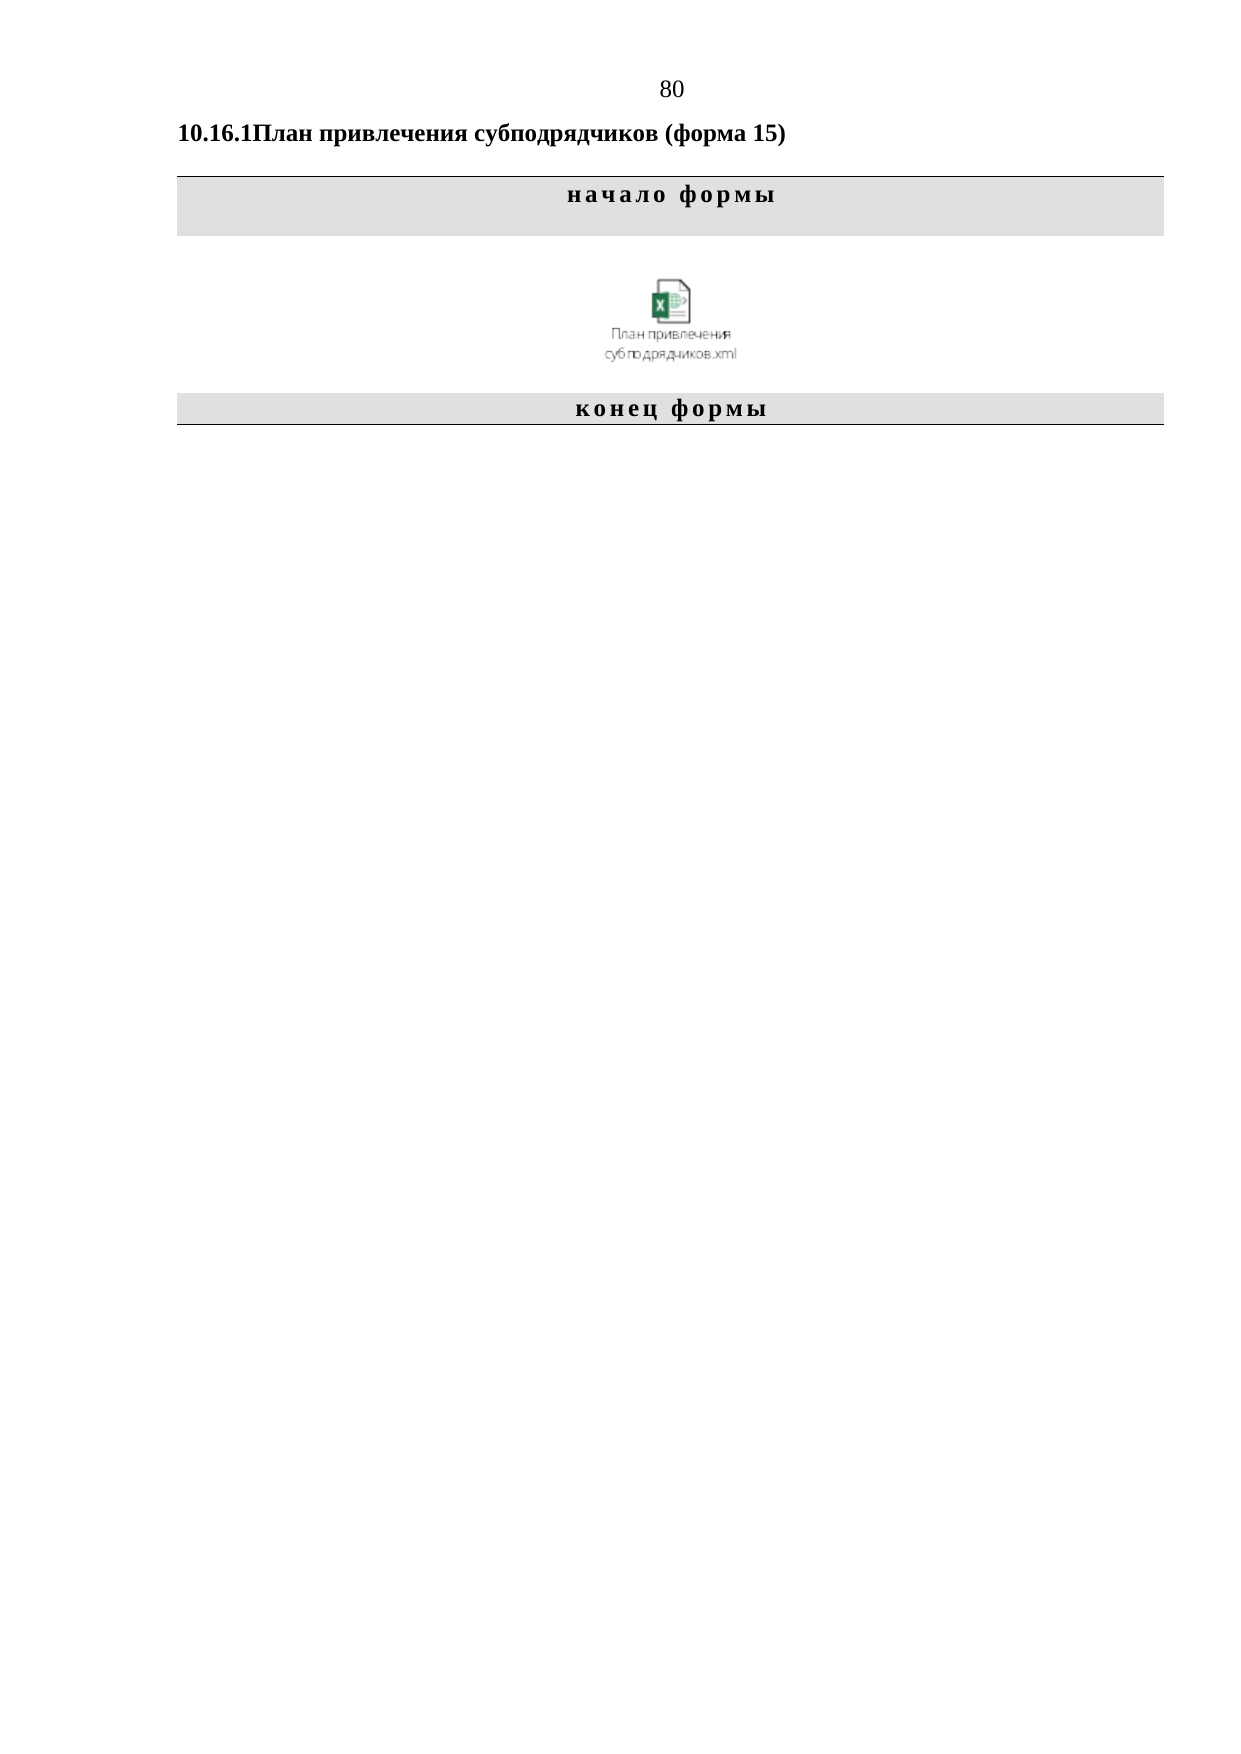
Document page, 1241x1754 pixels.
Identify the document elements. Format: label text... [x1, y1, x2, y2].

text конец формы [177, 393, 1164, 424]
text 10.16.1План привлечения субподрядчиков (форма 15) [177, 118, 1167, 147]
text начало формы [177, 177, 1164, 204]
